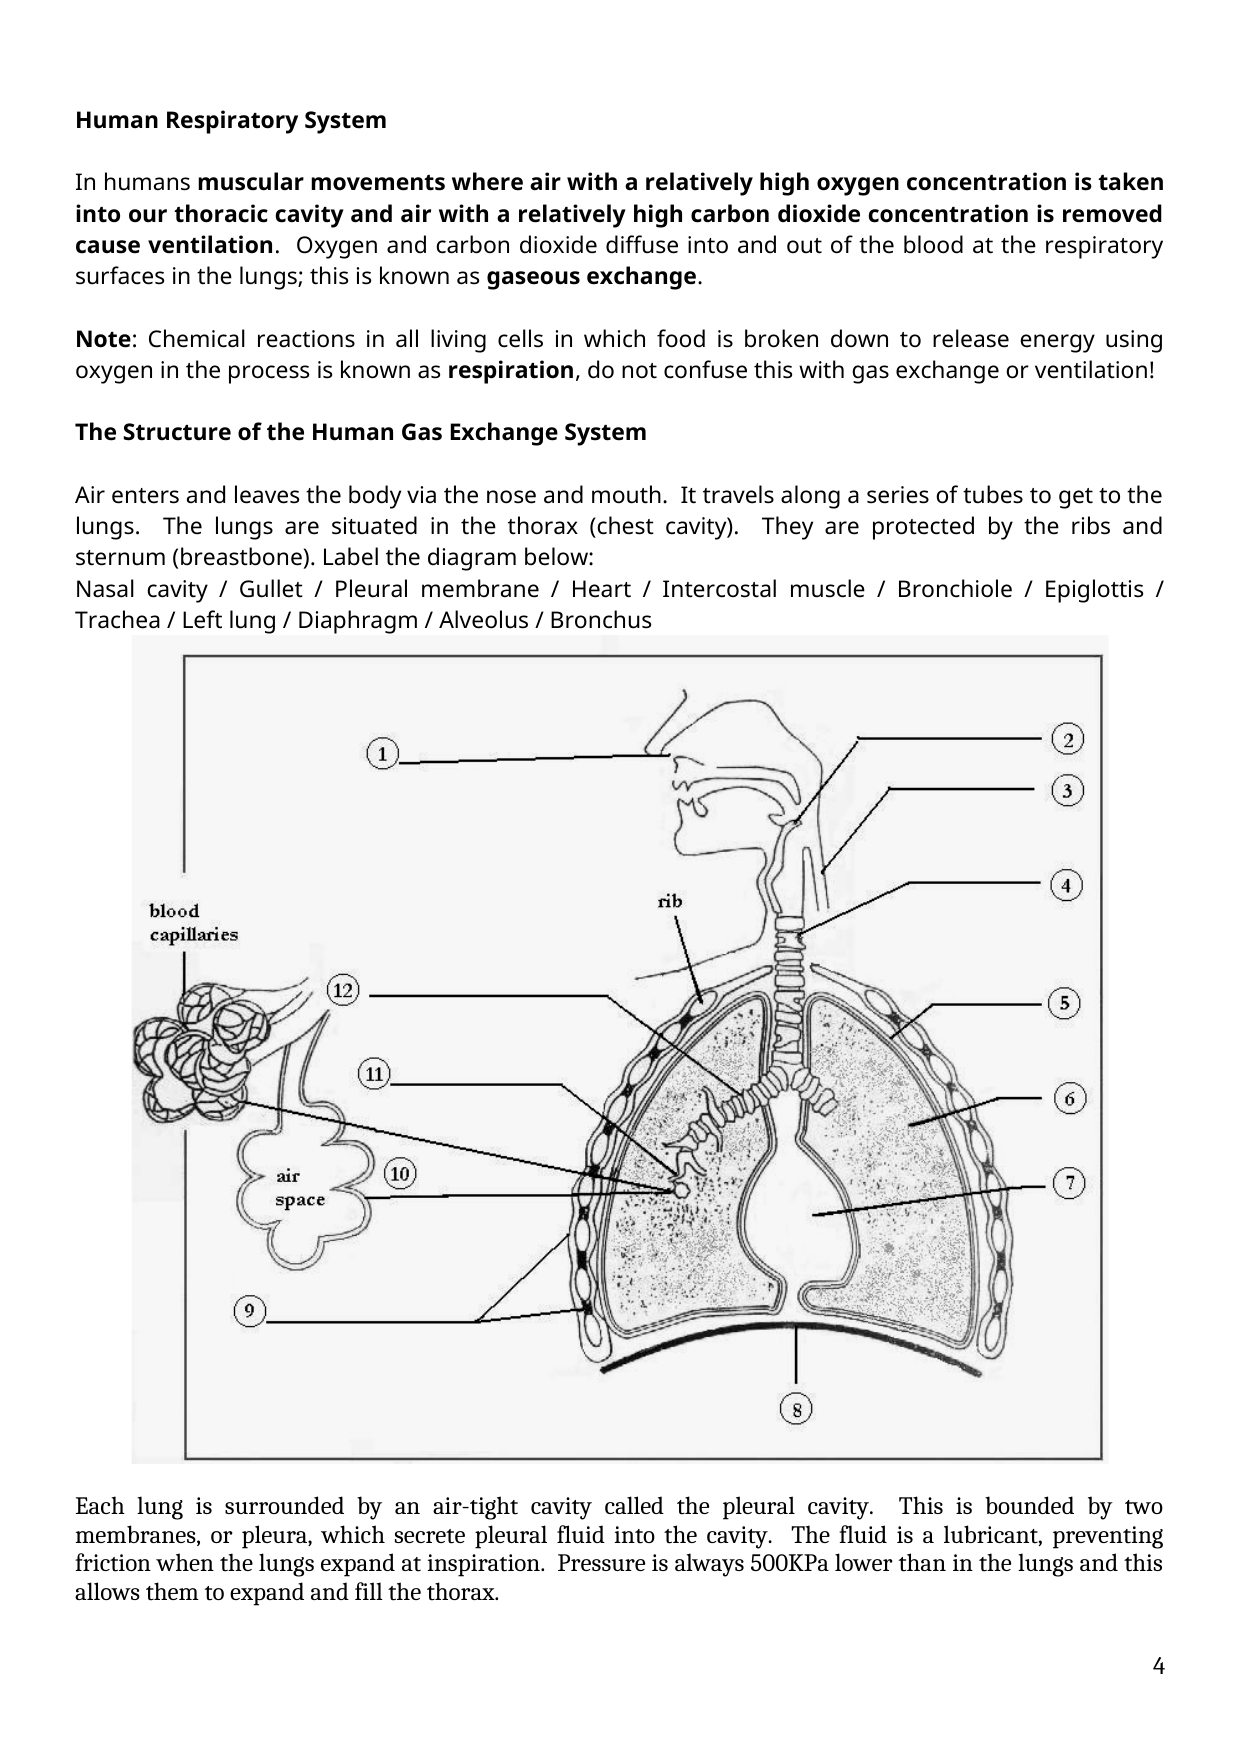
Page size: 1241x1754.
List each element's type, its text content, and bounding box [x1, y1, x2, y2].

text Air enters and leaves the body via the nose and mouth. It travels along a series of tubes to get to the lungs. The lungs are situated in the thorax (chest cavity). They are protected by the ribs and sternum (breastbone). Label the diagram below: [75, 479, 1165, 572]
text Note: Chemical reactions in all living cells in which food is broken down to release energy using oxygen in the process is known as respiration, do not confuse this with gas exchange or ventilation! [75, 322, 1165, 385]
text The Structure of the Human Gas Exchange System [75, 416, 1165, 447]
text In humans muscular movements where air with a relatively high oxygen concentration is taken into our thoracic cavity and air with a relatively high carbon dioxide concentration is removed cause ventilation. Oxygen and carbon dioxide diffuse into and out of the blood at the respiratory surfaces in the lungs; this is known as gaseous exchange. [75, 166, 1165, 291]
text Human Respiratory System [75, 104, 1165, 135]
text Each lung is surrounded by an air-tight cavity called the pleural cavity. This is bounded by two membranes, or pleura, which secrete pleural fluid into the cavity. The fluid is a lubricant, preventing friction when the lungs expand at inspiration. Pressure is always 500KPa lower than in the lungs and this allows them to expand and fill the thorax. [75, 1492, 1165, 1607]
text Nasal cavity / Gullet / Pleural membrane / Heart / Intercostal muscle / Bronchiole / Epiglottis / Trachea / Left lung / Diaphragm / Alveolus / Bronchus [75, 572, 1165, 635]
